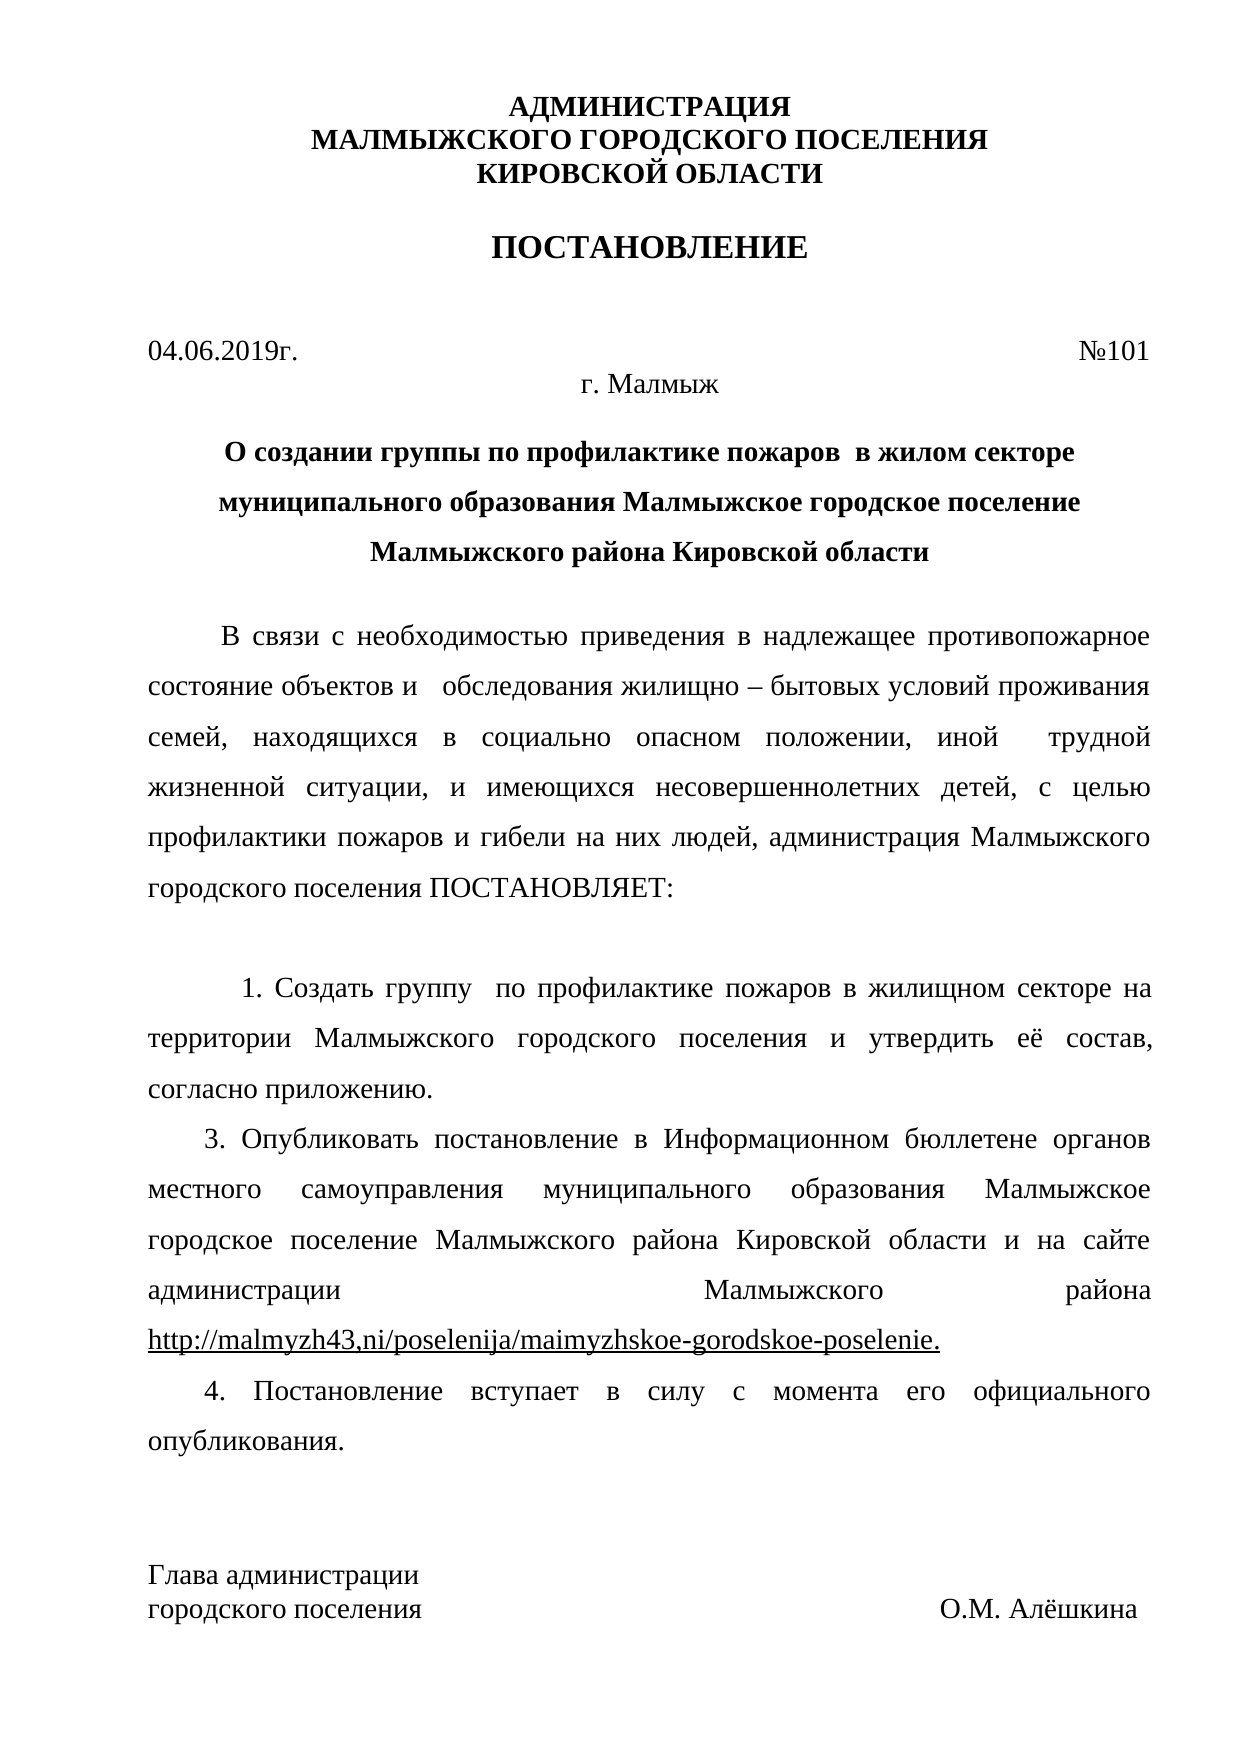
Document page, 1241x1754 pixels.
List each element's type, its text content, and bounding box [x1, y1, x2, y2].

text В связи с необходимостью приведения в надлежащее противопожарное состояние объектов и обследования жилищно – бытовых условий проживания семей, находящихся в социально опасном положении, иной трудной жизненной ситуации, и имеющихся несовершеннолетних детей, с целью профилактики пожаров и гибели на них людей, администрация Малмыжского городского поселения ПОСТАНОВЛЯЕТ: [148, 618, 1152, 903]
text городского поселения О.М. Алёшкина [148, 1591, 1152, 1624]
text Глава администрации [148, 1557, 1152, 1591]
text МАЛМЫЖСКОГО ГОРОДСКОГО ПОСЕЛЕНИЯ [148, 122, 1152, 156]
text 3. Опубликовать постановление в Информационном бюллетене органов местного самоуправления муниципального образования Малмыжское городское поселение Малмыжского района Кировской области и на сайте администрации Малмыжского района http://malmyzh43,ni/poselenija/maimyzhskoe-gorodskoe-poselenie. [148, 1121, 1152, 1356]
text г. Малмыж [148, 367, 1152, 400]
text КИРОВСКОЙ ОБЛАСТИ [148, 156, 1152, 189]
text 4. Постановление вступает в силу с момента его официального опубликования. [148, 1373, 1152, 1457]
text 04.06.2019г. №101 [148, 333, 1152, 367]
text ПОСТАНОВЛЕНИЕ [148, 228, 1152, 266]
text АДМИНИСТРАЦИЯ [148, 89, 1152, 122]
text О создании группы по профилактике пожаров в жилом секторе муниципального образования Малмыжское городское поселение Малмыжского района Кировской области [148, 434, 1152, 568]
text 1. Создать группу по профилактике пожаров в жилищном секторе на территории Малмыжского городского поселения и утвердить её состав, согласно приложению. [148, 970, 1154, 1104]
